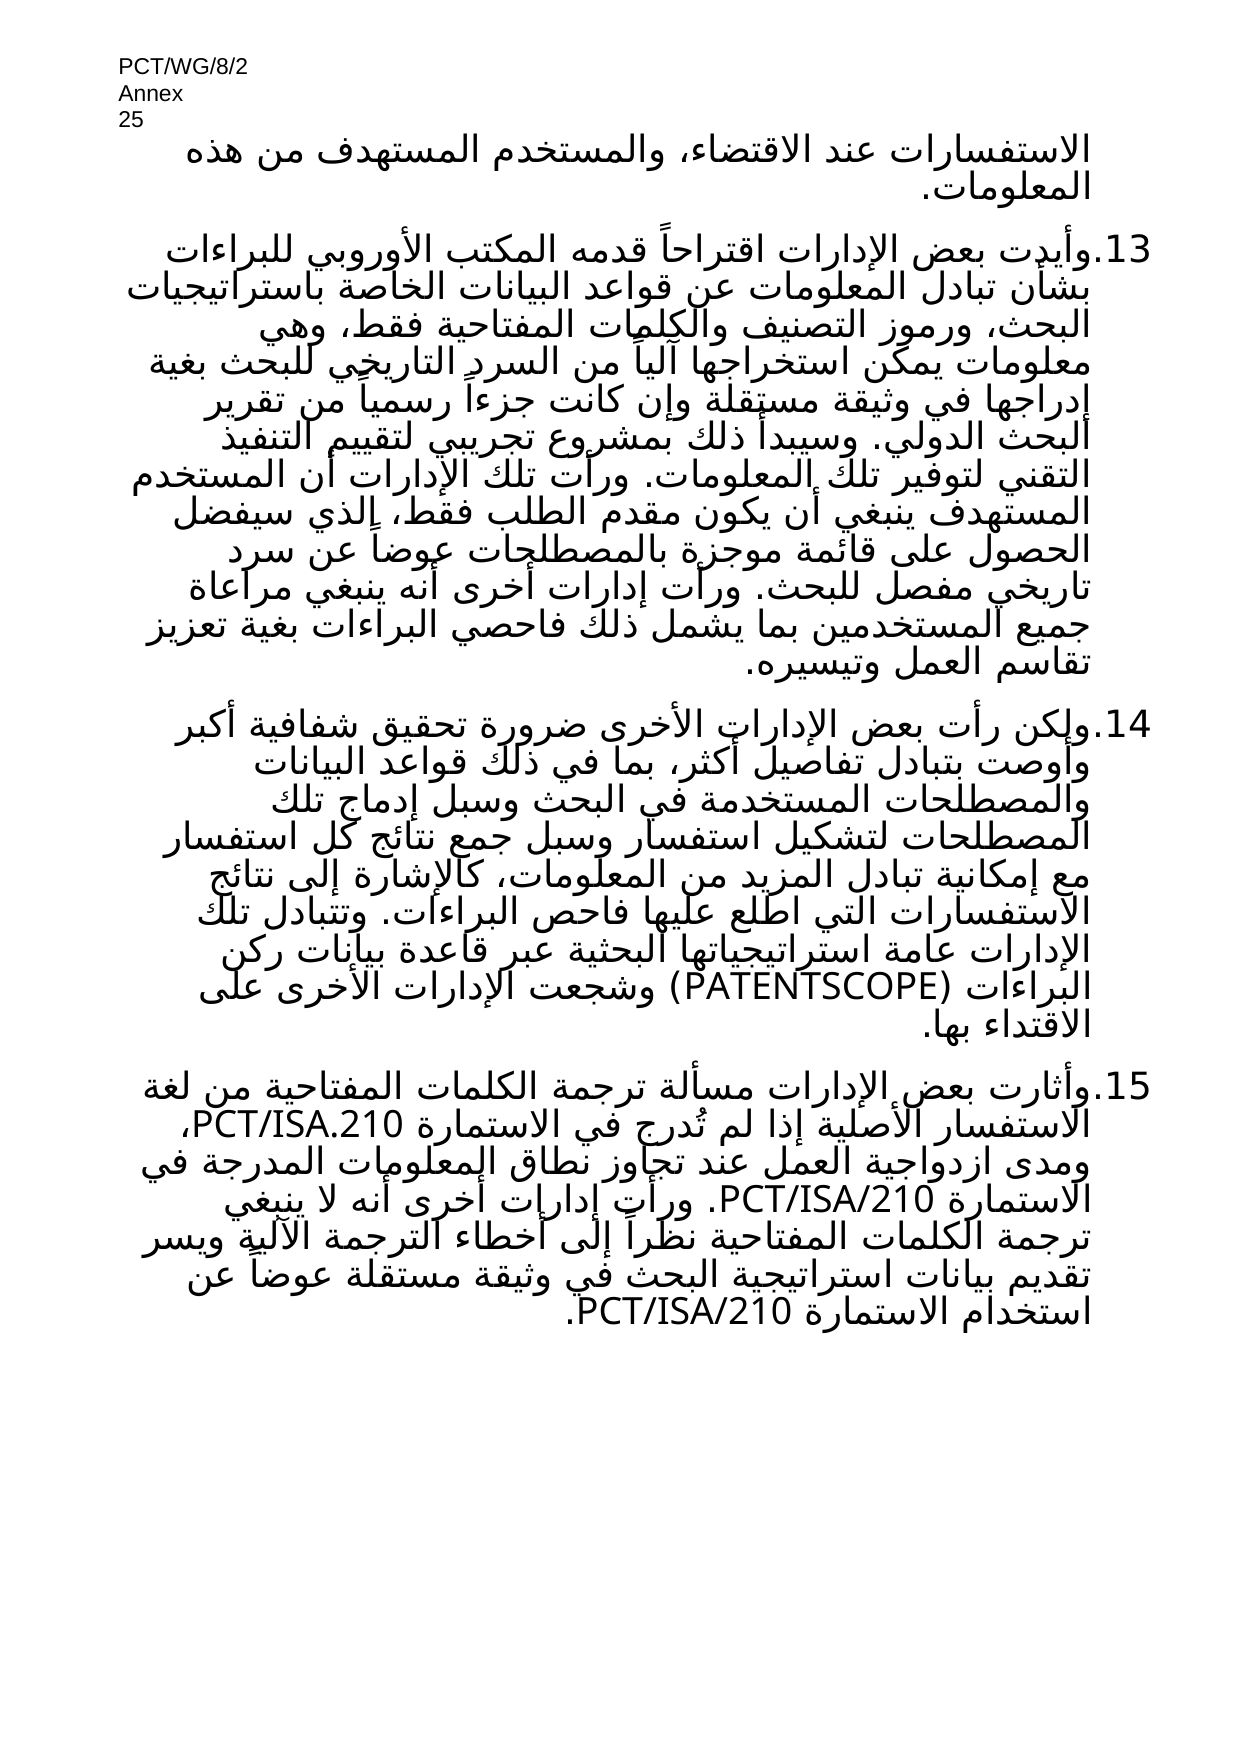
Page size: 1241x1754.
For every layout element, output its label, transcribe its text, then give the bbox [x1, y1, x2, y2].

list وأثارت بعض الإدارات مسألة ترجمة الكلمات المفتاحية من لغة الاستفسار الأصلية إذا لم تُدرج في الاستمارة PCT/ISA.210، ومدى ازدواجية العمل عند تجاوز نطاق المعلومات المدرجة في الاستمارة PCT/ISA/210. ورأت إدارات أخرى أنه لا ينبغي ترجمة الكلمات المفتاحية نظراً إلى أخطاء الترجمة الآلية ويسر تقديم بيانات استراتيجية البحث في وثيقة مستقلة عوضاً عن استخدام الاستمارة PCT/ISA/210. [118, 1070, 1093, 1332]
list وأيدت بعض الإدارات اقتراحاً قدمه المكتب الأوروبي للبراءات بشأن تبادل المعلومات عن قواعد البيانات الخاصة باستراتيجيات البحث، ورموز التصنيف والكلمات المفتاحية فقط، وهي معلومات يمكن استخراجها آلياً من السرد التاريخي للبحث بغية إدراجها في وثيقة مستقلة وإن كانت جزءاً رسمياً من تقرير البحث الدولي. وسيبدأ ذلك بمشروع تجريبي لتقييم التنفيذ التقني لتوفير تلك المعلومات. ورأت تلك الإدارات أن المستخدم المستهدف ينبغي أن يكون مقدم الطلب فقط، الذي سيفضل الحصول على قائمة موجزة بالمصطلحات عوضاً عن سرد تاريخي مفصل للبحث. ورأت إدارات أخرى أنه ينبغي مراعاة جميع المستخدمين بما يشمل ذلك فاحصي البراءات بغية تعزيز تقاسم العمل وتيسيره. [118, 232, 1093, 682]
list ولكن رأت بعض الإدارات الأخرى ضرورة تحقيق شفافية أكبر وأوصت بتبادل تفاصيل أكثر، بما في ذلك قواعد البيانات والمصطلحات المستخدمة في البحث وسبل إدماج تلك المصطلحات لتشكيل استفسار وسبل جمع نتائج كل استفسار مع إمكانية تبادل المزيد من المعلومات، كالإشارة إلى نتائج الاستفسارات التي اطلع عليها فاحص البراءات. وتتبادل تلك الإدارات عامة استراتيجياتها البحثية عبر قاعدة بيانات ركن البراءات (PATENTSCOPE) وشجعت الإدارات الأخرى على الاقتداء بها. [118, 707, 1093, 1045]
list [118, 132, 1093, 207]
